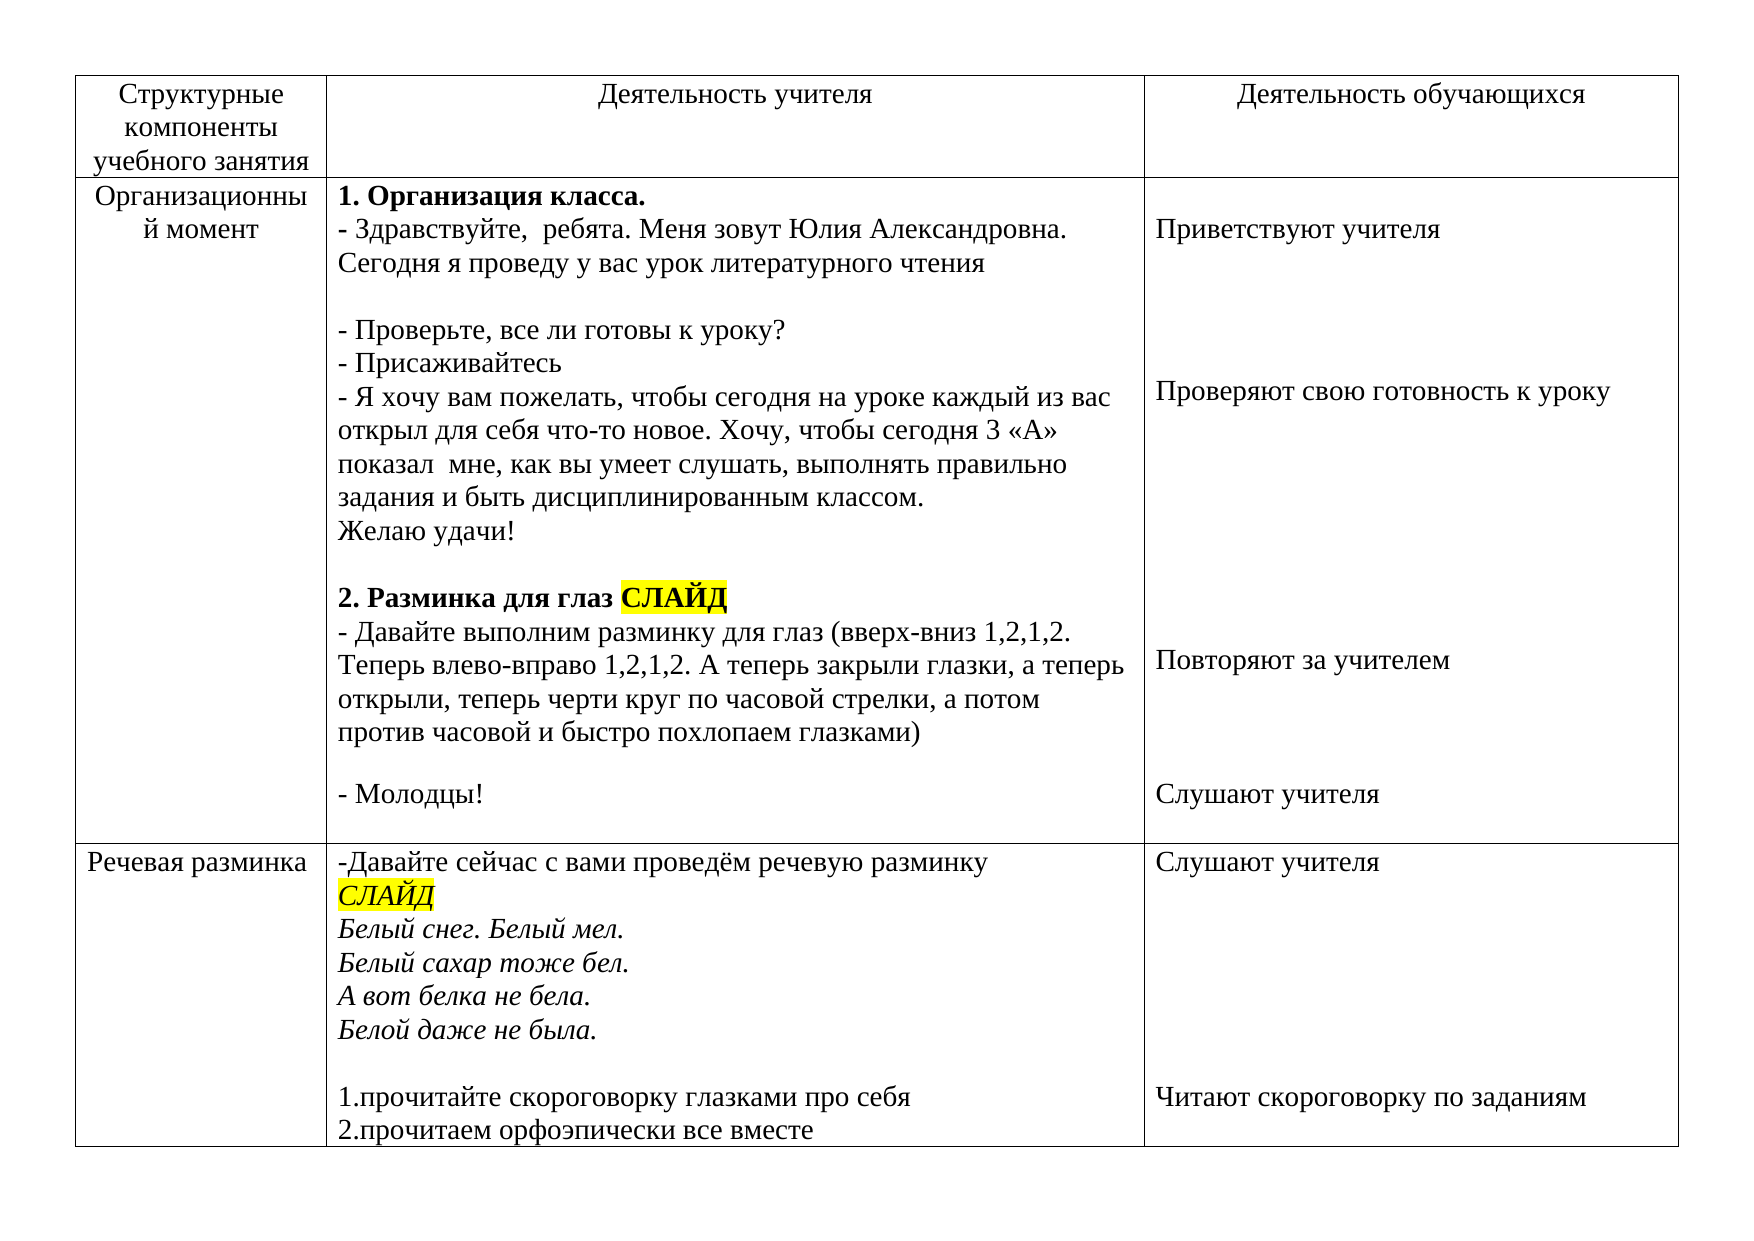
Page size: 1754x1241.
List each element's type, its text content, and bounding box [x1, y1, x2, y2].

table_header Структурные компоненты учебного занятия [76, 76, 326, 177]
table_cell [1145, 844, 1678, 1146]
table_header Деятельность учителя [327, 76, 1144, 177]
table_cell 1. Организация класса. - Здравствуйте, ребята. Меня зовут Юлия Александровна. Сегодня я проведу у вас урок литературного чтения - Проверьте, все ли готовы к уроку? - Присаживайтесь - Я хочу вам пожелать, чтобы сегодня на уроке каждый из вас открыл для себя что-то новое. Хочу, чтобы сегодня 3 «А» показал мне, как вы умеет слушать, выполнять правильно задания и быть дисциплинированным классом. Желаю удачи! 2. Разминка для глаз СЛАЙД - Давайте выполним разминку для глаз (вверх-вниз 1,2,1,2. Теперь влево-вправо 1,2,1,2. А теперь закрыли глазки, а теперь открыли, теперь черти круг по часовой стрелки, а потом против часовой и быстро похлопаем глазками) - Молодцы! [327, 178, 1144, 843]
table_cell Организационный момент [76, 178, 326, 843]
table_cell Речевая разминка [76, 844, 326, 1146]
table_cell Приветствуют учителя Проверяют свою готовность к уроку Повторяют за учителем Слушают учителя [1145, 178, 1678, 843]
table_header Деятельность обучающихся [1145, 76, 1678, 177]
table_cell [327, 844, 1144, 1146]
